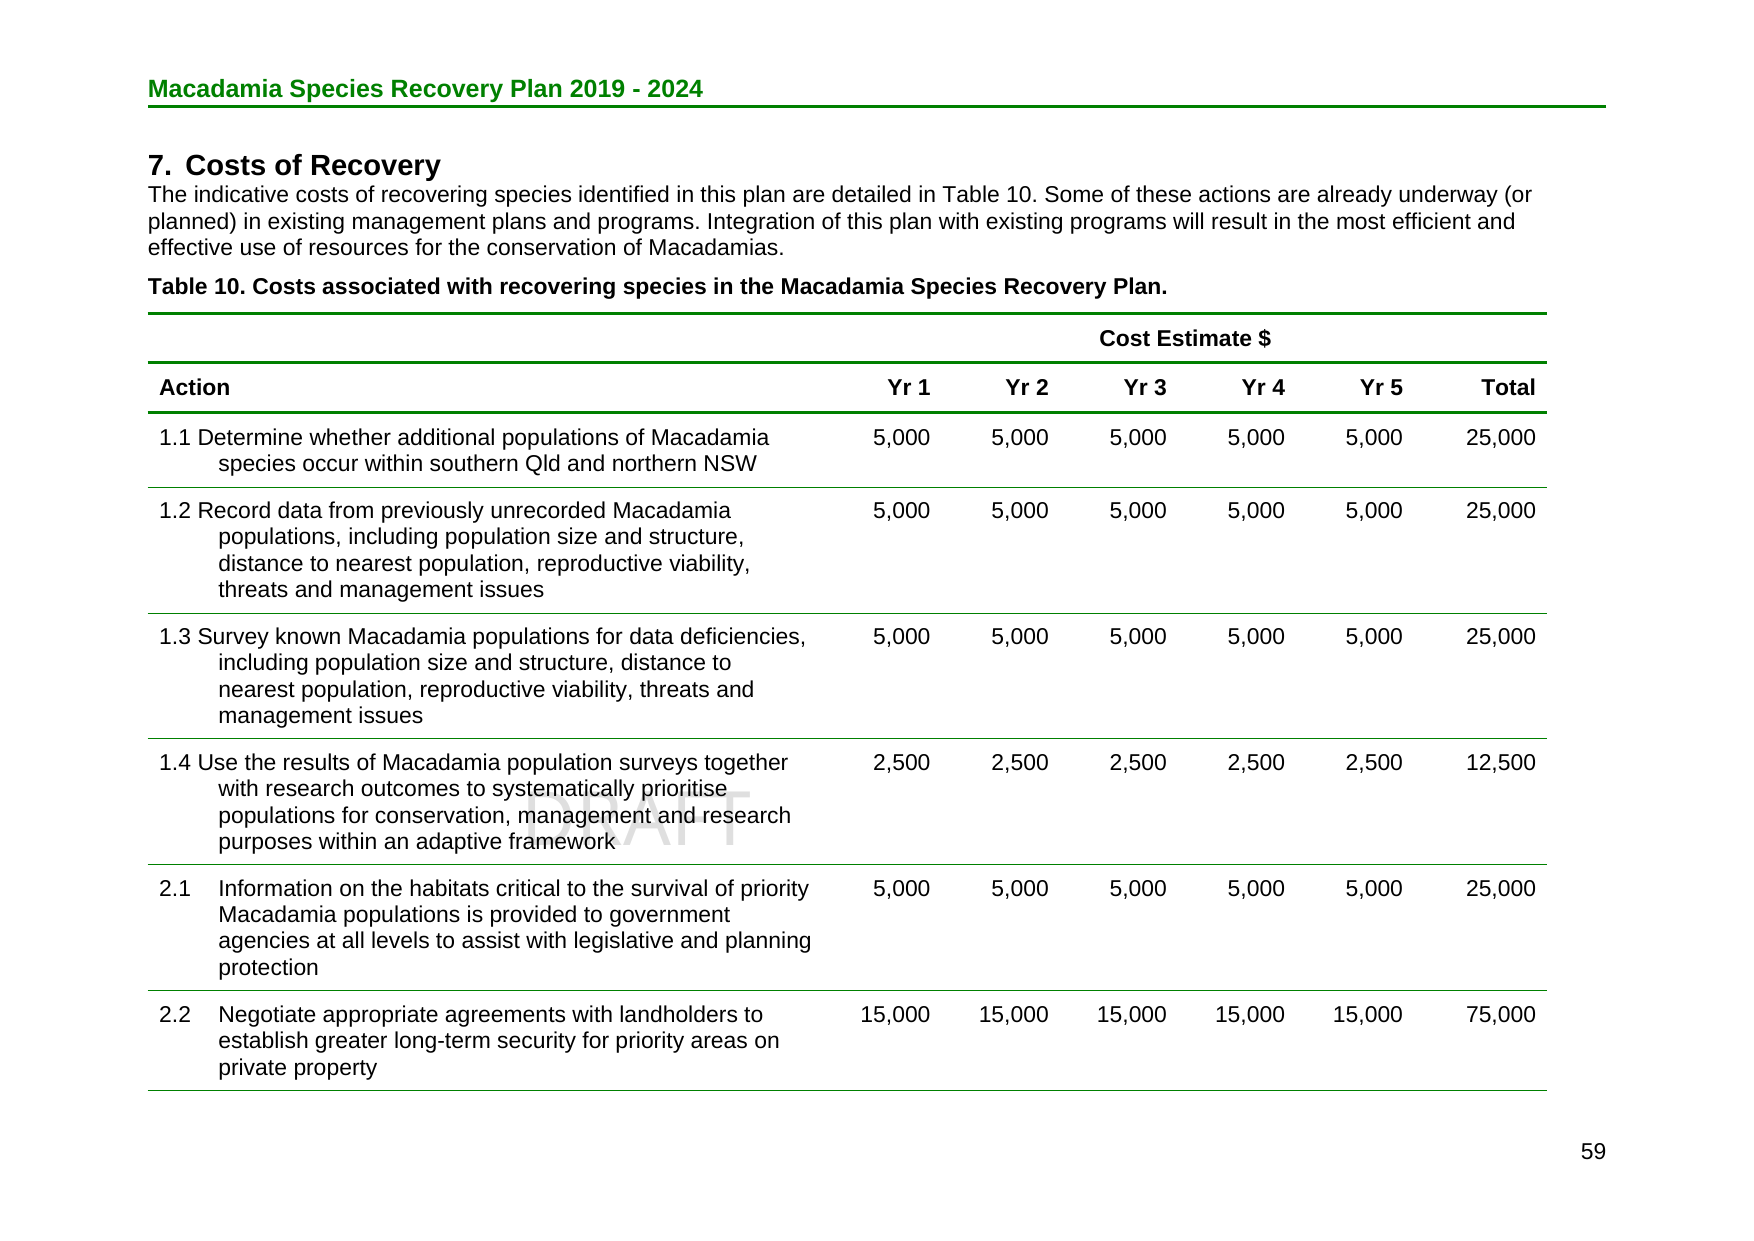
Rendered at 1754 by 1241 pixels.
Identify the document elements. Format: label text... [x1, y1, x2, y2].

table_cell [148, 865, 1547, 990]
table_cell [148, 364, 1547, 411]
text Table 10. Costs associated with recovering species in the Macadamia Species Recovery Plan. [148, 273, 1606, 299]
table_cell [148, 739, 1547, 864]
subtitle Costs of Recovery [148, 148, 1606, 181]
text The indicative costs of recovering species identified in this plan are detailed in Table 10. Some of these actions are already underway (or planned) in existing management plans and programs. Integration of this plan with existing programs will result in the most efficient and effective use of resources for the conservation of Macadamias. [148, 181, 1606, 260]
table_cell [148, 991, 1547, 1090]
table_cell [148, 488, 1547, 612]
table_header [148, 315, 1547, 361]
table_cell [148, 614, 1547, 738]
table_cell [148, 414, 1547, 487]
